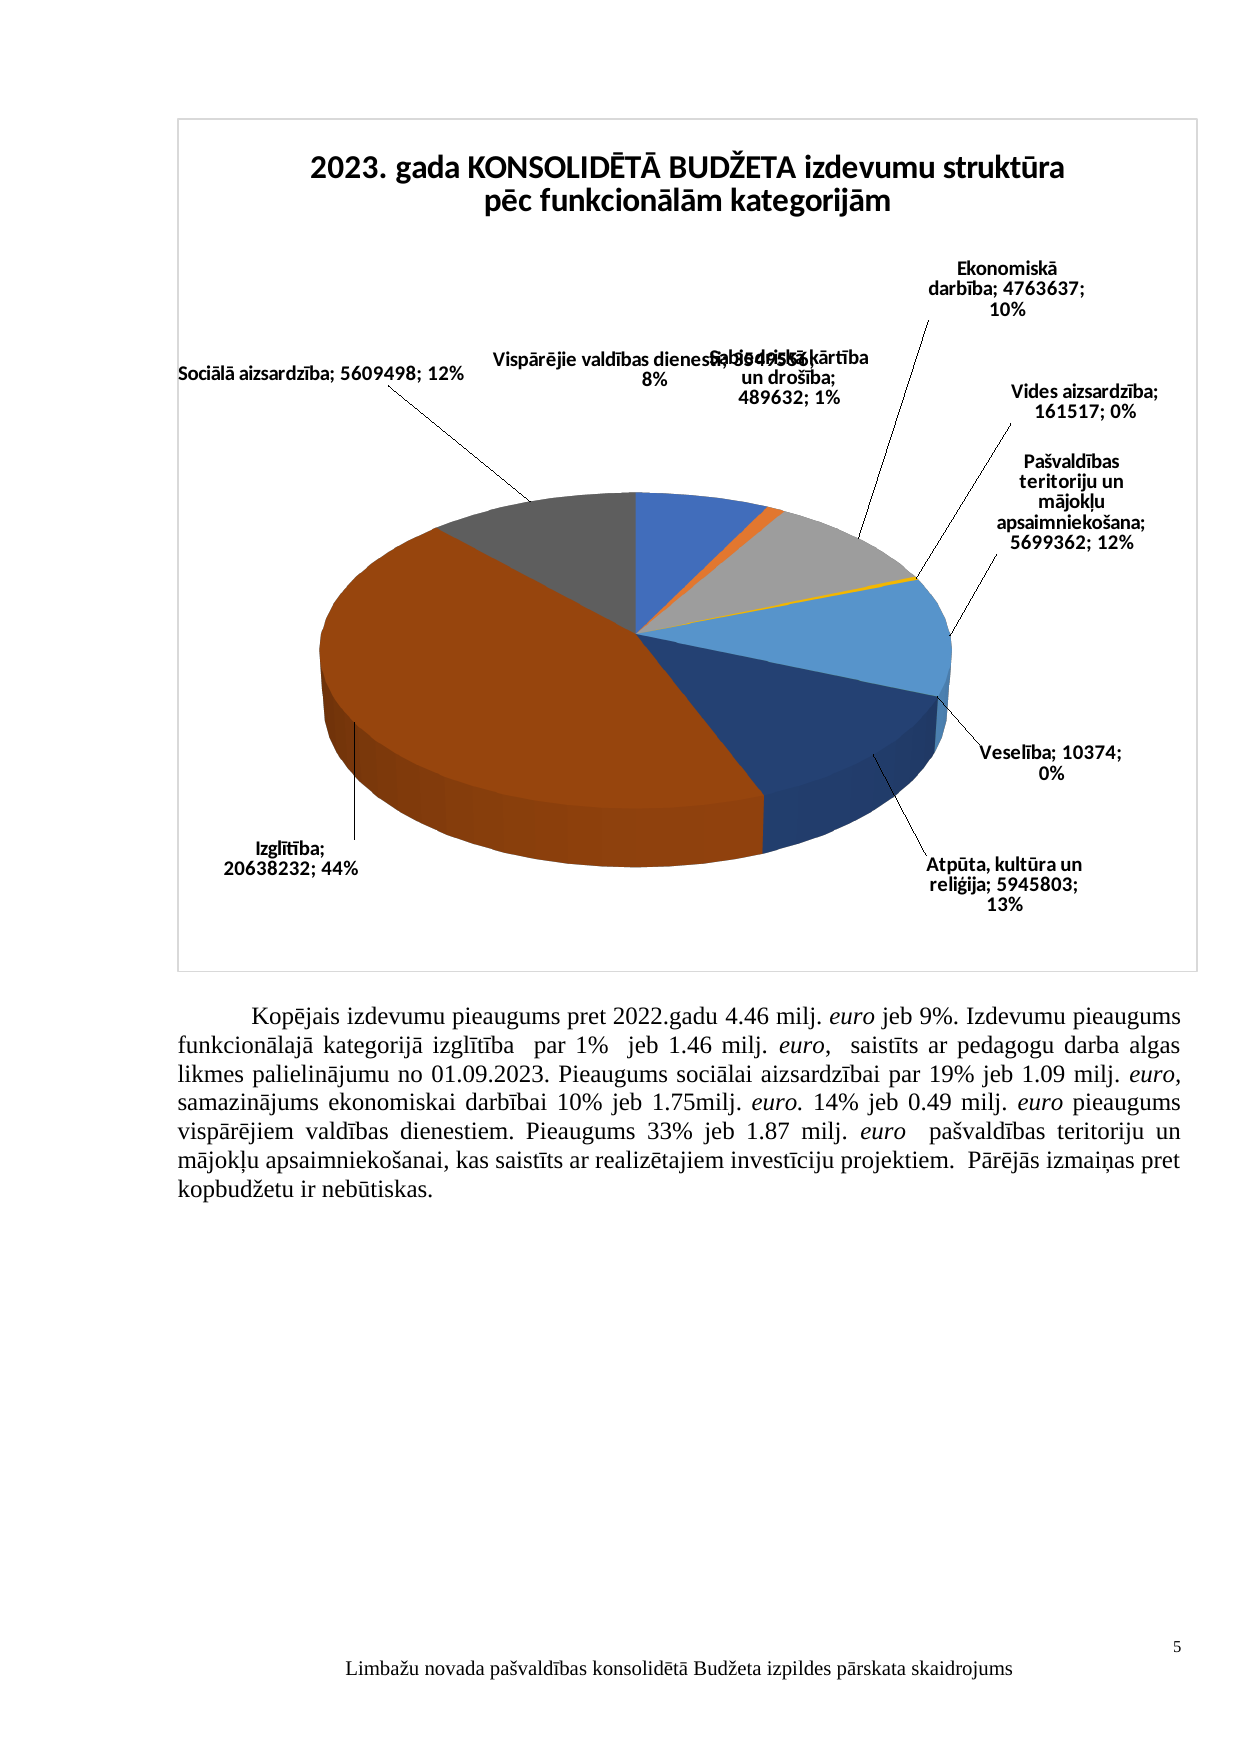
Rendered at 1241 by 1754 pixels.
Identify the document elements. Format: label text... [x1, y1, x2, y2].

text Kopējais izdevumu pieaugums pret 2022.gadu 4.46 milj. euro jeb 9%. Izdevumu pieaugums funkcionālajā kategorijā izglītība par 1% jeb 1.46 milj. euro, saistīts ar pedagogu darba algas likmes palielinājumu no 01.09.2023. Pieaugums sociālai aizsardzībai par 19% jeb 1.09 milj. euro, samazinājums ekonomiskai darbībai 10% jeb 1.75milj. euro. 14% jeb 0.49 milj. euro pieaugums vispārējiem valdības dienestiem. Pieaugums 33% jeb 1.87 milj. euro pašvaldības teritoriju un mājokļu apsaimniekošanai, kas saistīts ar realizētajiem investīciju projektiem. Pārējās izmaiņas pret kopbudžetu ir nebūtiskas. [177, 1001, 1181, 1202]
